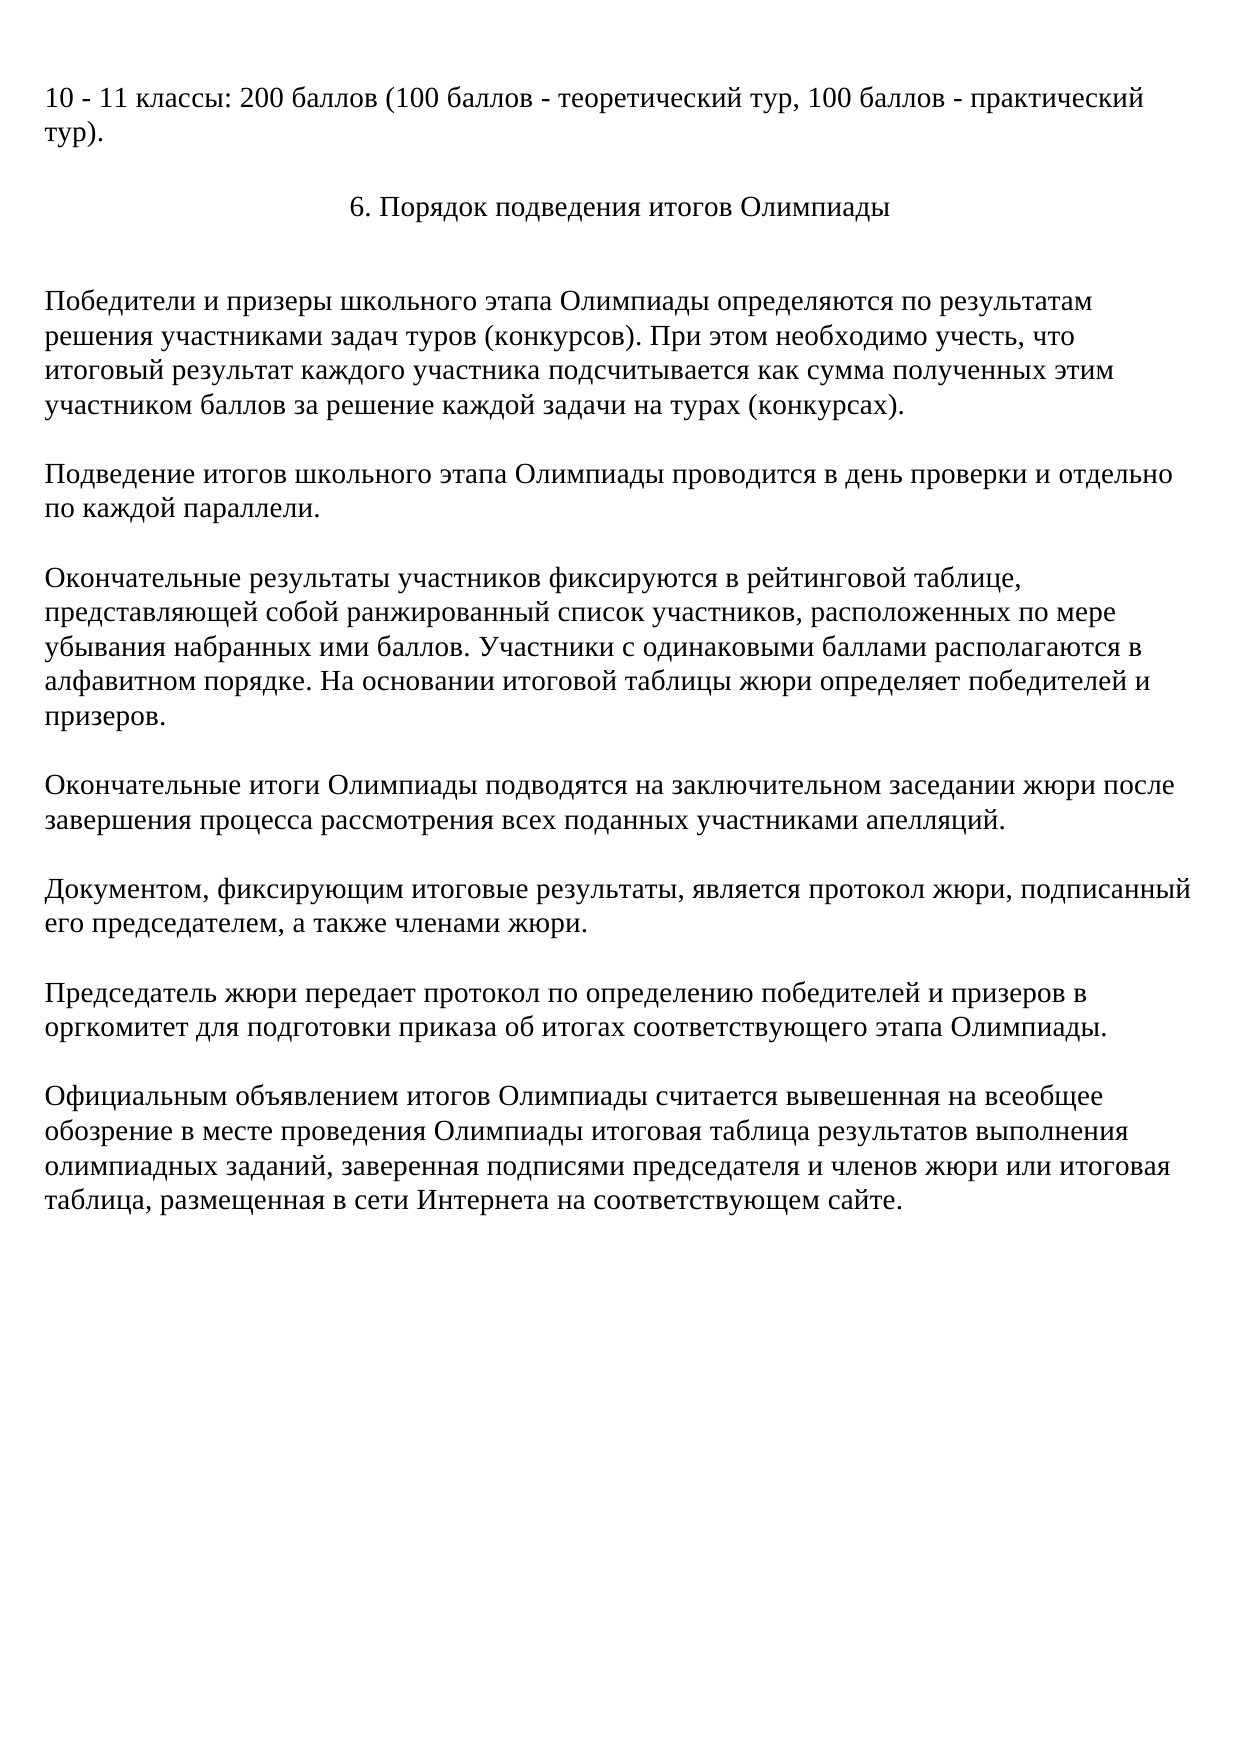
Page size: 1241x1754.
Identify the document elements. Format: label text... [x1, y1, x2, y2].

text Победители и призеры школьного этапа Олимпиады определяются по результатам решения участниками задач туров (конкурсов). При этом необходимо учесть, что итоговый результат каждого участника подсчитывается как сумма полученных этим участником баллов за решение каждой задачи на турах (конкурсах). Подведение итогов школьного этапа Олимпиады проводится в день проверки и отдельно по каждой параллели. Окончательные результаты участников фиксируются в рейтинговой таблице, представляющей собой ранжированный список участников, расположенных по мере убывания набранных ими баллов. Участники с одинаковыми баллами располагаются в алфавитном порядке. На основании итоговой таблицы жюри определяет победителей и призеров. Окончательные итоги Олимпиады подводятся на заключительном заседании жюри после завершения процесса рассмотрения всех поданных участниками апелляций. Документом, фиксирующим итоговые результаты, является протокол жюри, подписанный его председателем, а также членами жюри. Председатель жюри передает протокол по определению победителей и призеров в оргкомитет для подготовки приказа об итогах соответствующего этапа Олимпиады. Официальным объявлением итогов Олимпиады считается вывешенная на всеобщее обозрение в месте проведения Олимпиады итоговая таблица результатов выполнения олимпиадных заданий, заверенная подписями председателя и членов жюри или итоговая таблица, размещенная в сети Интернета на соответствующем сайте. [44, 247, 1196, 1285]
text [44, 44, 1196, 148]
subtitle 6. Порядок подведения итогов Олимпиады [44, 189, 1196, 223]
